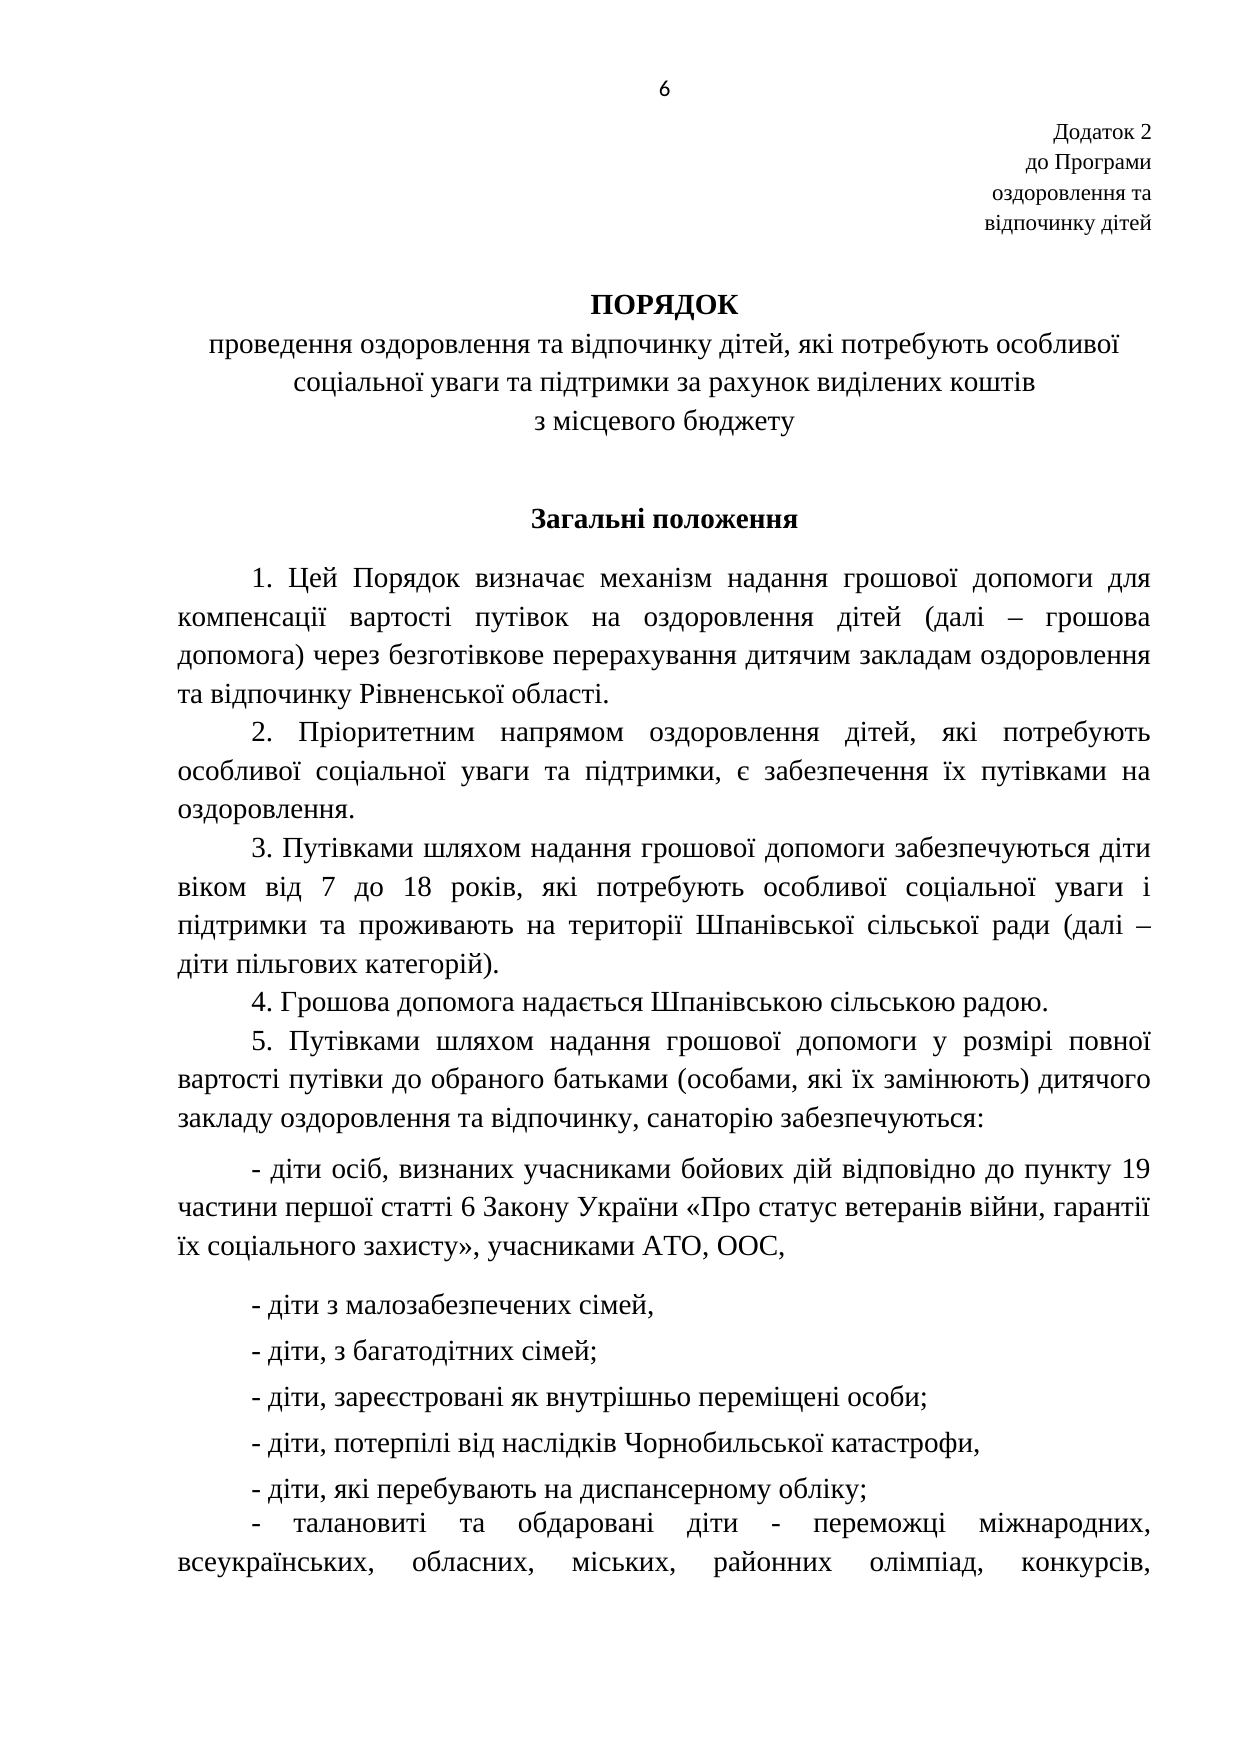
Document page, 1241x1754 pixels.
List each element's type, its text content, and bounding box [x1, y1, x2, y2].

text Загальні положення [177, 501, 1152, 534]
text проведення оздоровлення та відпочинку дітей, які потребують особливої соціальної уваги та підтримки за рахунок виділених коштів [177, 326, 1152, 398]
text - діти, потерпілі від наслідків Чорнобильської катастрофи, [177, 1426, 1152, 1459]
text - діти осіб, визнаних учасниками бойових дій відповідно до пункту 19 частини першої статті 6 Закону України «Про статус ветеранів війни, гарантії їх соціального захисту», учасниками АТО, ООС, [177, 1151, 1152, 1262]
text відпочинку дітей [177, 209, 1152, 235]
text - діти, з багатодітних сімей; [177, 1333, 1152, 1367]
text Додаток 2 [177, 118, 1152, 144]
text ПОРЯДОК [177, 287, 1152, 321]
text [177, 1505, 1152, 1577]
text 5. Путівками шляхом надання грошової допомоги у розмірі повної вартості путівки до обраного батьками (особами, які їх замінюють) дитячого закладу оздоровлення та відпочинку, санаторію забезпечуються: [177, 1023, 1152, 1133]
text - діти, зареєстровані як внутрішньо переміщені особи; [177, 1379, 1152, 1413]
text - діти з малозабезпечених сімей, [177, 1287, 1152, 1321]
text 3. Путівками шляхом надання грошової допомоги забезпечуються діти віком від 7 до 18 років, які потребують особливої соціальної уваги і підтримки та проживають на території Шпанівської сільської ради (далі – діти пільгових категорій). [177, 830, 1152, 979]
text з місцевого бюджету [177, 403, 1152, 437]
text 1. Цей Порядок визначає механізм надання грошової допомоги для компенсації вартості путівок на оздоровлення дітей (далі – грошова допомога) через безготівкове перерахування дитячим закладам оздоровлення та відпочинку Рівненської області. [177, 560, 1152, 709]
text оздоровлення та [177, 178, 1152, 205]
text до Програми [177, 148, 1152, 175]
text 2. Пріоритетним напрямом оздоровлення дітей, які потребують особливої соціальної уваги та підтримки, є забезпечення їх путівками на оздоровлення. [177, 714, 1152, 825]
text 4. Грошова допомога надається Шпанівською сільською радою. [177, 984, 1152, 1018]
text - діти, які перебувають на диспансерному обліку; [177, 1472, 1152, 1505]
